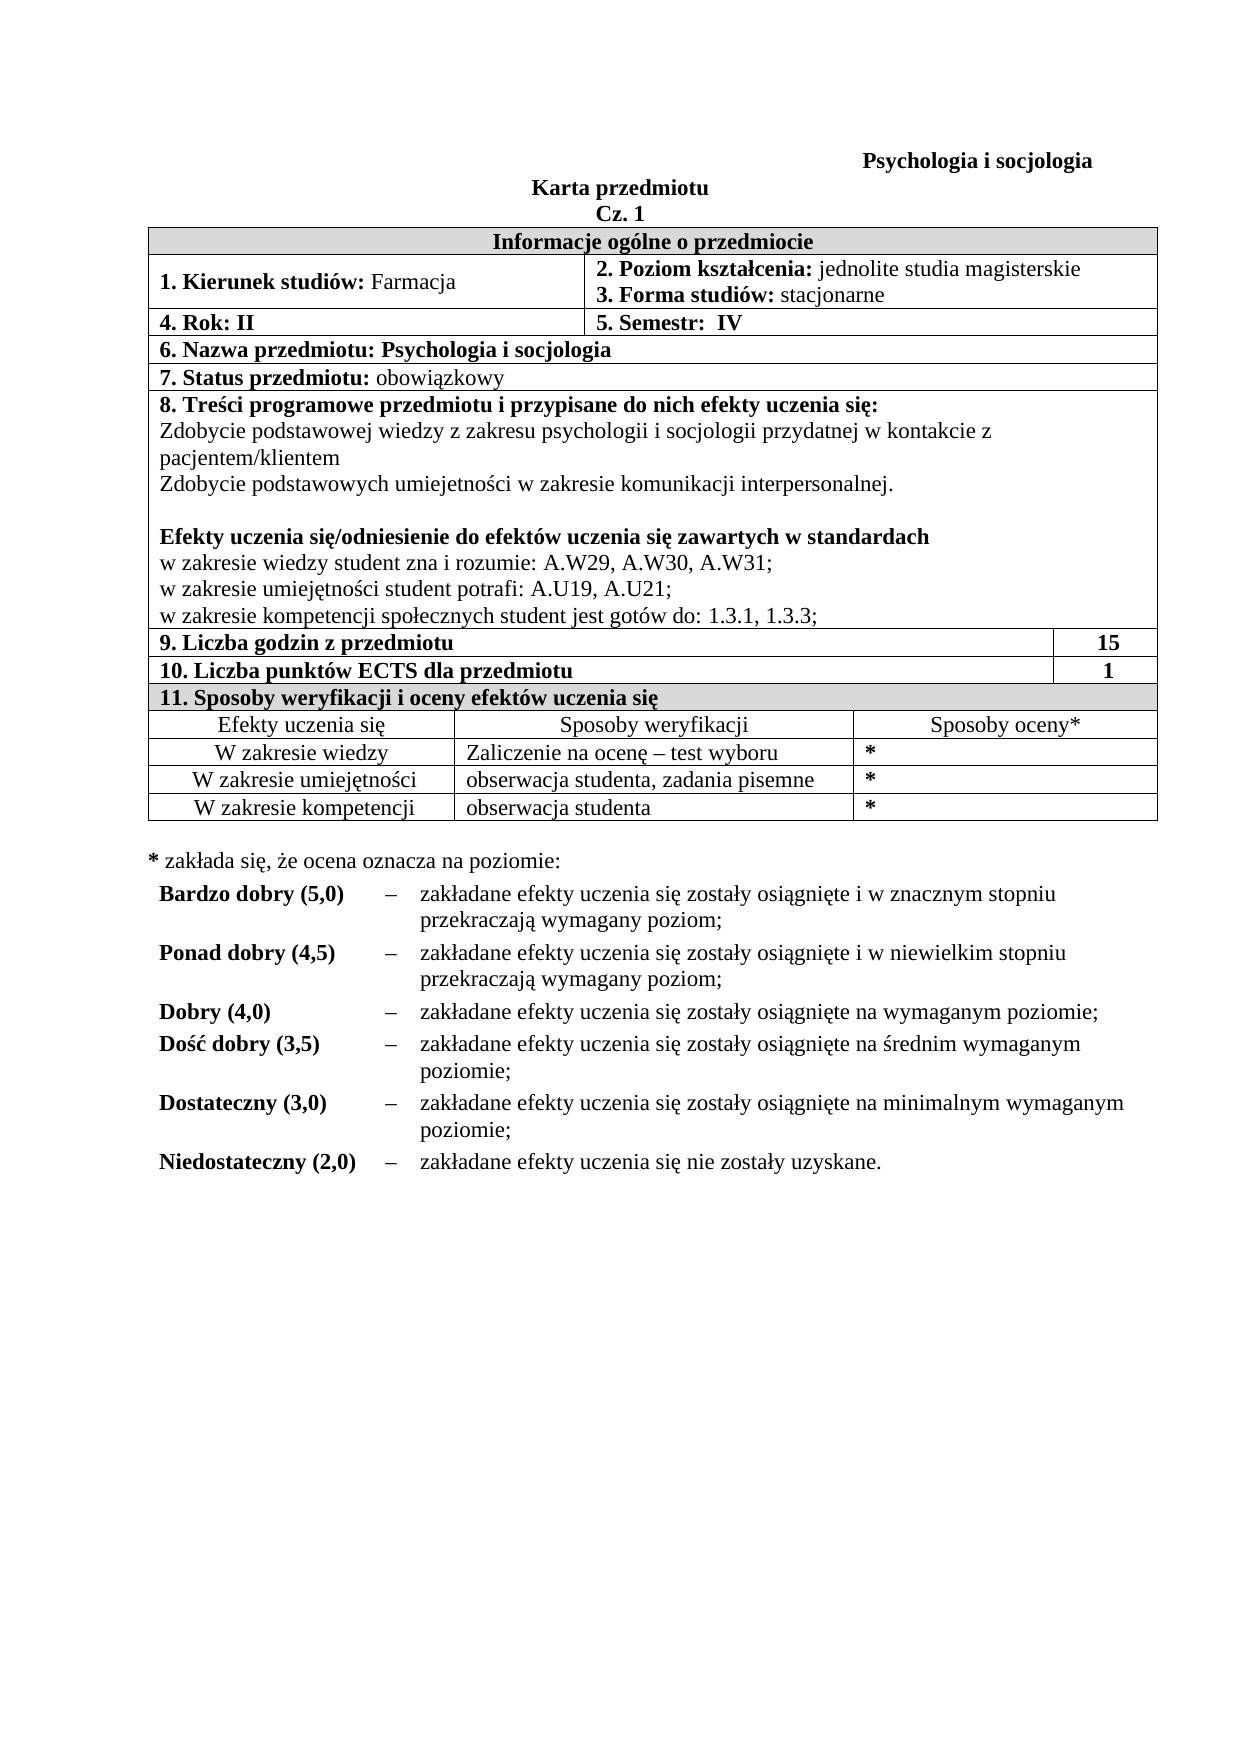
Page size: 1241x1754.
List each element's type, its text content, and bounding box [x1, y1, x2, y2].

table_cell – [374, 1083, 408, 1142]
table_cell zakładane efekty uczenia się zostały osiągnięte na wymaganym poziomie; [409, 992, 1152, 1024]
table_cell 10. Liczba punktów ECTS dla przedmiotu [149, 657, 1053, 683]
table_cell zakładane efekty uczenia się zostały osiągnięte i w niewielkim stopniu przekraczają wymagany poziom; [409, 933, 1152, 992]
table_cell Dostateczny (3,0) [148, 1083, 374, 1142]
table_cell zakładane efekty uczenia się zostały osiągnięte na średnim wymaganym poziomie; [409, 1024, 1152, 1083]
table_cell – [374, 992, 408, 1024]
table_cell Efekty uczenia się [149, 711, 454, 738]
text Cz. 1 [148, 200, 1093, 227]
table_cell 6. Nazwa przedmiotu: Psychologia i socjologia [149, 336, 1157, 363]
table_cell zakładane efekty uczenia się zostały osiągnięte na minimalnym wymaganym poziomie; [409, 1083, 1152, 1142]
table_cell W zakresie wiedzy [149, 739, 454, 765]
table_header Bardzo dobry (5,0) [148, 874, 374, 933]
table_cell Dość dobry (3,5) [148, 1024, 374, 1083]
table_cell Niedostateczny (2,0) [148, 1142, 374, 1175]
table_cell Ponad dobry (4,5) [148, 933, 374, 992]
table_cell – [374, 1142, 408, 1175]
text Psychologia i socjologia [148, 148, 1093, 174]
table_cell 7. Status przedmiotu: obowiązkowy [149, 364, 1157, 390]
table_cell W zakresie umiejętności [149, 766, 454, 793]
table_cell Zdobycie podstawowej wiedzy z zakresu psychologii i socjologii przydatnej w kontakcie z pacjentem/klientem Zdobycie podstawowych umiejetności w zakresie komunikacji interpersonalnej. Efekty uczenia się/odniesienie do efektów uczenia się zawartych w standardach w zakresie wiedzy student zna i rozumie: A.W29, A.W30, A.W31; w zakresie umiejętności student potrafi: A.U19, A.U21; w zakresie kompetencji społecznych student jest gotów do: 1.3.1, 1.3.3; [149, 418, 1157, 628]
table_cell Sposoby weryfikacji [455, 711, 853, 738]
table_cell 1. Kierunek studiów: Farmacja [149, 255, 584, 308]
table_header Informacje ogólne o przedmiocie [149, 228, 1157, 254]
table_header – [374, 874, 408, 933]
text * zakłada się, że ocena oznacza na poziomie: [148, 847, 1093, 874]
table_cell Dobry (4,0) [148, 992, 374, 1024]
table_cell 2. Poziom kształcenia: jednolite studia magisterskie 3. Forma studiów: stacjonarne [585, 255, 1157, 308]
table_cell obserwacja studenta [455, 794, 853, 820]
table_cell 1 [1054, 657, 1157, 683]
table_cell zakładane efekty uczenia się nie zostały uzyskane. [409, 1142, 1152, 1175]
table_cell Sposoby oceny* [854, 711, 1157, 738]
table_cell – [374, 1024, 408, 1083]
table_cell 4. Rok: II [149, 309, 584, 335]
table_cell Zaliczenie na ocenę – test wyboru [455, 739, 853, 765]
table_cell 15 [1054, 629, 1157, 656]
table_cell * [854, 766, 1157, 793]
table_cell 5. Semestr: IV [585, 309, 1157, 335]
text Karta przedmiotu [148, 174, 1093, 200]
table_cell W zakresie kompetencji [149, 794, 454, 820]
table_cell 8. Treści programowe przedmiotu i przypisane do nich efekty uczenia się: [149, 391, 1157, 417]
table_cell obserwacja studenta, zadania pisemne [455, 766, 853, 793]
table_header zakładane efekty uczenia się zostały osiągnięte i w znacznym stopniu przekraczają wymagany poziom; [409, 874, 1152, 933]
table_cell 9. Liczba godzin z przedmiotu [149, 629, 1053, 656]
table_cell * [854, 794, 1157, 820]
table_cell * [854, 739, 1157, 765]
table_cell 11. Sposoby weryfikacji i oceny efektów uczenia się [149, 684, 1157, 710]
table_cell – [374, 933, 408, 992]
